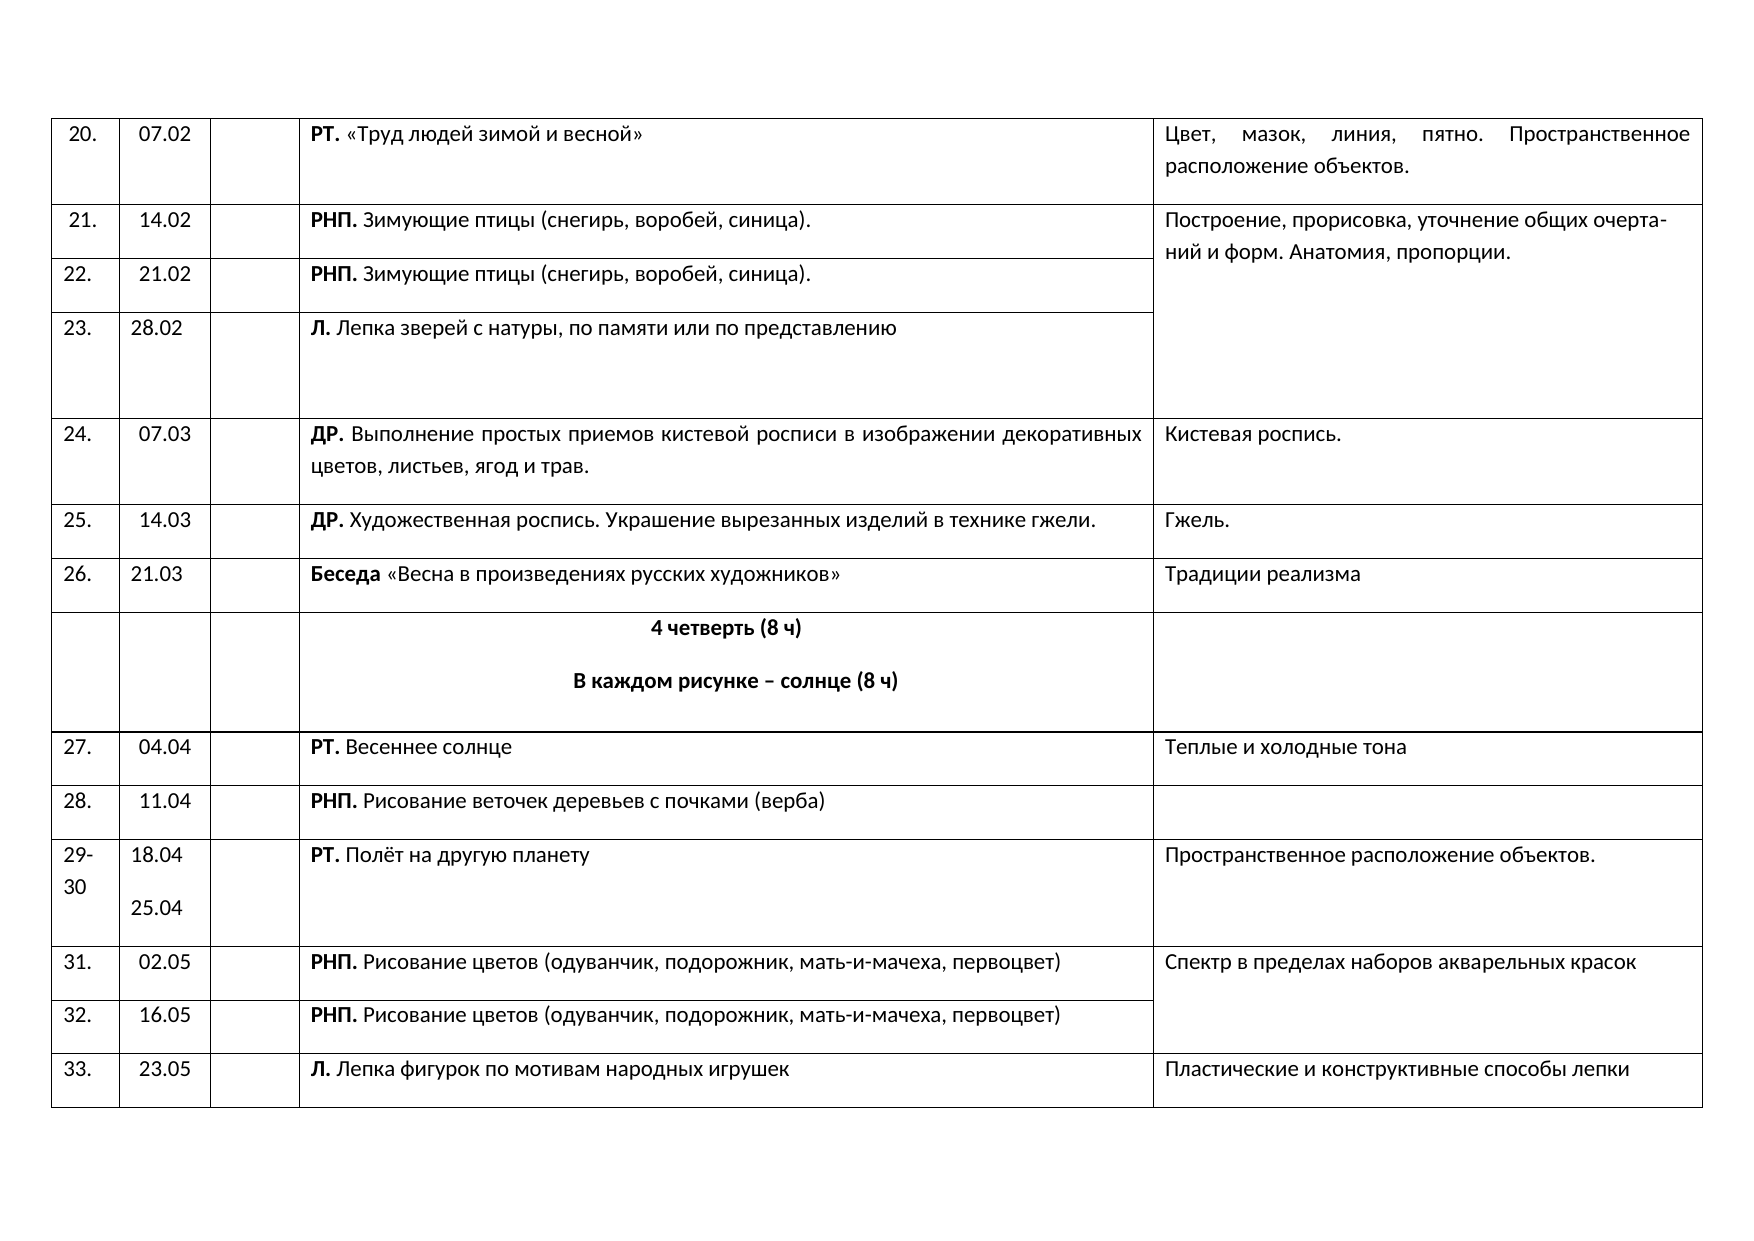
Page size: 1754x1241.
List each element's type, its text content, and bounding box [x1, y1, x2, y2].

table_cell 26. [52, 559, 119, 612]
table_cell РНП. Рисование цветов (одуванчик, подорожник, мать-и-мачеха, первоцвет) [300, 947, 1153, 999]
table_cell 21.02 [120, 259, 210, 312]
table_cell [211, 1054, 299, 1107]
table_cell Традиции реализма [1154, 559, 1702, 612]
table_cell ДР. Художественная роспись. Украшение вырезанных изделий в технике гжели. [300, 505, 1153, 558]
table_cell [211, 205, 299, 258]
table_cell Л. Лепка фигурок по мотивам народных игрушек [300, 1054, 1153, 1107]
table_cell 07.03 [120, 419, 210, 504]
table_cell 20. [52, 119, 119, 204]
table_cell [211, 1001, 299, 1053]
table_cell 16.05 [120, 1001, 210, 1053]
table_cell [211, 947, 299, 999]
table_cell 25. [52, 505, 119, 558]
table_cell 27. [52, 733, 119, 785]
table_cell [211, 505, 299, 558]
table_cell 02.05 [120, 947, 210, 999]
table_cell [1154, 786, 1702, 839]
table_cell [211, 419, 299, 504]
table_cell 32. [52, 1001, 119, 1053]
table_cell 23. [52, 313, 119, 418]
table_cell 21. [52, 205, 119, 258]
table_cell [211, 259, 299, 312]
table_cell 07.02 [120, 119, 210, 204]
table_cell 4 четверть (8 ч) В каждом рисунке – солнце (8 ч) [300, 613, 1153, 731]
table_cell 24. [52, 419, 119, 504]
table_cell 18.04 25.04 [120, 840, 210, 946]
table_cell [1154, 613, 1702, 731]
table_cell Л. Лепка зверей с натуры, по памяти или по представлению [300, 313, 1153, 418]
table_cell РНП. Рисование веточек деревьев с почками (верба) [300, 786, 1153, 839]
table_cell ДР. Выполнение простых приемов кистевой росписи в изображении декоративных цветов, листьев, ягод и трав. [300, 419, 1153, 504]
table_cell [211, 119, 299, 204]
table_cell 21.03 [120, 559, 210, 612]
table_cell Теплые и холодные тона [1154, 733, 1702, 785]
table_cell 28. [52, 786, 119, 839]
table_cell Пластические и конструктивные способы лепки [1154, 1054, 1702, 1107]
table_cell 29-30 [52, 840, 119, 946]
table_cell [211, 786, 299, 839]
table_cell РНП. Зимующие птицы (снегирь, воробей, синица). [300, 205, 1153, 258]
table_cell РТ. «Труд людей зимой и весной» [300, 119, 1153, 204]
table_cell [211, 733, 299, 785]
table_cell [211, 840, 299, 946]
table_cell Беседа «Весна в произведениях русских художников» [300, 559, 1153, 612]
table_cell Кистевая роспись. [1154, 419, 1702, 504]
table_cell [211, 313, 299, 418]
table_cell Спектр в пределах наборов акварельных красок [1154, 947, 1702, 1053]
table_cell РНП. Рисование цветов (одуванчик, подорожник, мать-и-мачеха, первоцвет) [300, 1001, 1153, 1053]
table_cell Пространственное расположение объектов. [1154, 840, 1702, 946]
table_cell [211, 613, 299, 731]
table_cell РТ. Весеннее солнце [300, 733, 1153, 785]
table_cell 31. [52, 947, 119, 999]
table_cell РНП. Зимующие птицы (снегирь, воробей, синица). [300, 259, 1153, 312]
table_cell [211, 559, 299, 612]
table_cell [120, 613, 210, 731]
table_cell 22. [52, 259, 119, 312]
table_cell РТ. Полёт на другую планету [300, 840, 1153, 946]
table_cell 14.03 [120, 505, 210, 558]
table_cell Построение, прорисовка, уточнение общих очертаний и форм. Анатомия, пропорции. [1154, 205, 1702, 418]
table_cell 28.02 [120, 313, 210, 418]
table_cell 23.05 [120, 1054, 210, 1107]
table_cell [52, 613, 119, 731]
table_cell Гжель. [1154, 505, 1702, 558]
table_cell 04.04 [120, 733, 210, 785]
table_cell 33. [52, 1054, 119, 1107]
table_cell 11.04 [120, 786, 210, 839]
table_cell 14.02 [120, 205, 210, 258]
table_cell Цвет, мазок, линия, пятно. Пространственное расположение объектов. [1154, 119, 1702, 204]
